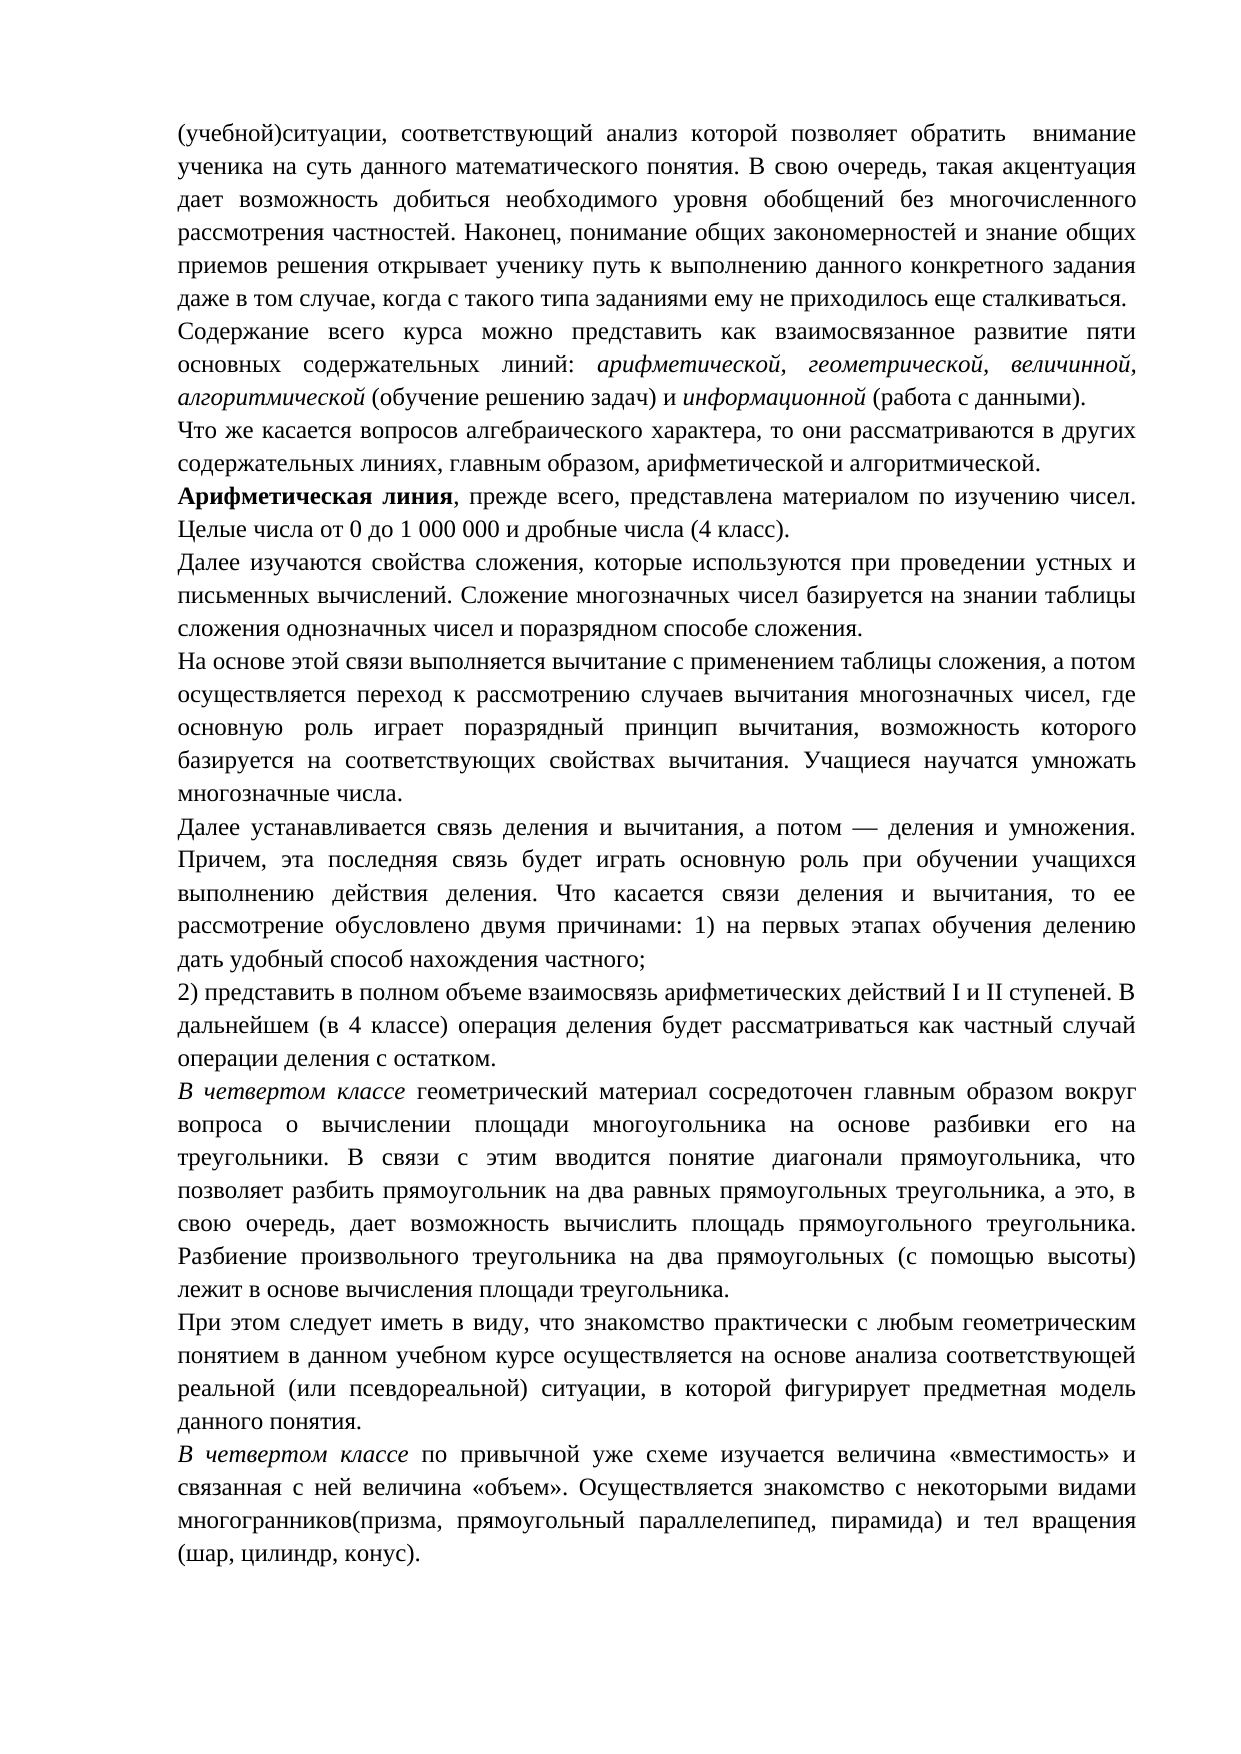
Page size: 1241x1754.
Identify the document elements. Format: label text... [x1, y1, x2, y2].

text Арифметическая линия, прежде всего, представлена материалом по изучению чисел. Целые числа от 0 до 1 000 000 и дробные числа (4 класс). [177, 481, 1137, 543]
text Что же касается вопросов алгебраического характера, то они рассматриваются в других содержательных линиях, главным образом, арифметической и алгоритмической. [177, 415, 1137, 477]
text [177, 118, 1137, 312]
text На основе этой связи выполняется вычитание с применением таблицы сложения, а потом осуществляется переход к рассмотрению случаев вычитания многозначных чисел, где основную роль играет поразрядный принцип вычитания, возможность которого базируется на соответствующих свойствах вычитания. Учащиеся научатся умножать многозначные числа. [177, 646, 1137, 807]
text Далее устанавливается связь деления и вычитания, а потом — деления и умножения. Причем, эта последняя связь будет играть основную роль при обучении учащихся выполнению действия деления. Что касается связи деления и вычитания, то ее рассмотрение обусловлено двумя причинами: 1) на первых этапах обучения делению дать удобный способ нахождения частного; [177, 812, 1137, 972]
text В четвертом классе по привычной уже схеме изучается величина «вместимость» и связанная с ней величина «объем». Осуществляется знакомство с некоторыми видами многогранников(призма, прямоугольный параллелепипед, пирамида) и тел вращения (шар, цилиндр, конус). [177, 1439, 1137, 1567]
text В четвертом классе геометрический материал сосредоточен главным образом вокруг вопроса о вычислении площади многоугольника на основе разбивки его на треугольники. В связи с этим вводится понятие диагонали прямоугольника, что позволяет разбить прямоугольник на два равных прямоугольных треугольника, а это, в свою очередь, дает возможность вычислить площадь прямоугольного треугольника. Разбиение произвольного треугольника на два прямоугольных (с помощью высоты) лежит в основе вычисления площади треугольника. [177, 1076, 1137, 1303]
text 2) представить в полном объеме взаимосвязь арифметических действий I и II ступеней. В дальнейшем (в 4 классе) операция деления будет рассматриваться как частный случай операции деления с остатком. [177, 977, 1137, 1071]
text При этом следует иметь в виду, что знакомство практически с любым геометрическим понятием в данном учебном курсе осуществляется на основе анализа соответствующей реальной (или псевдореальной) ситуации, в которой фигурирует предметная модель данного понятия. [177, 1307, 1137, 1435]
text Содержание всего курса можно представить как взаимосвязанное развитие пяти основных содержательных линий: арифметической, геометрической, величинной, алгоритмической (обучение решению задач) и информационной (работа с данными). [177, 316, 1137, 411]
text Далее изучаются свойства сложения, которые используются при проведении устных и письменных вычислений. Сложение многозначных чисел базируется на знании таблицы сложения однозначных чисел и поразрядном способе сложения. [177, 547, 1137, 642]
